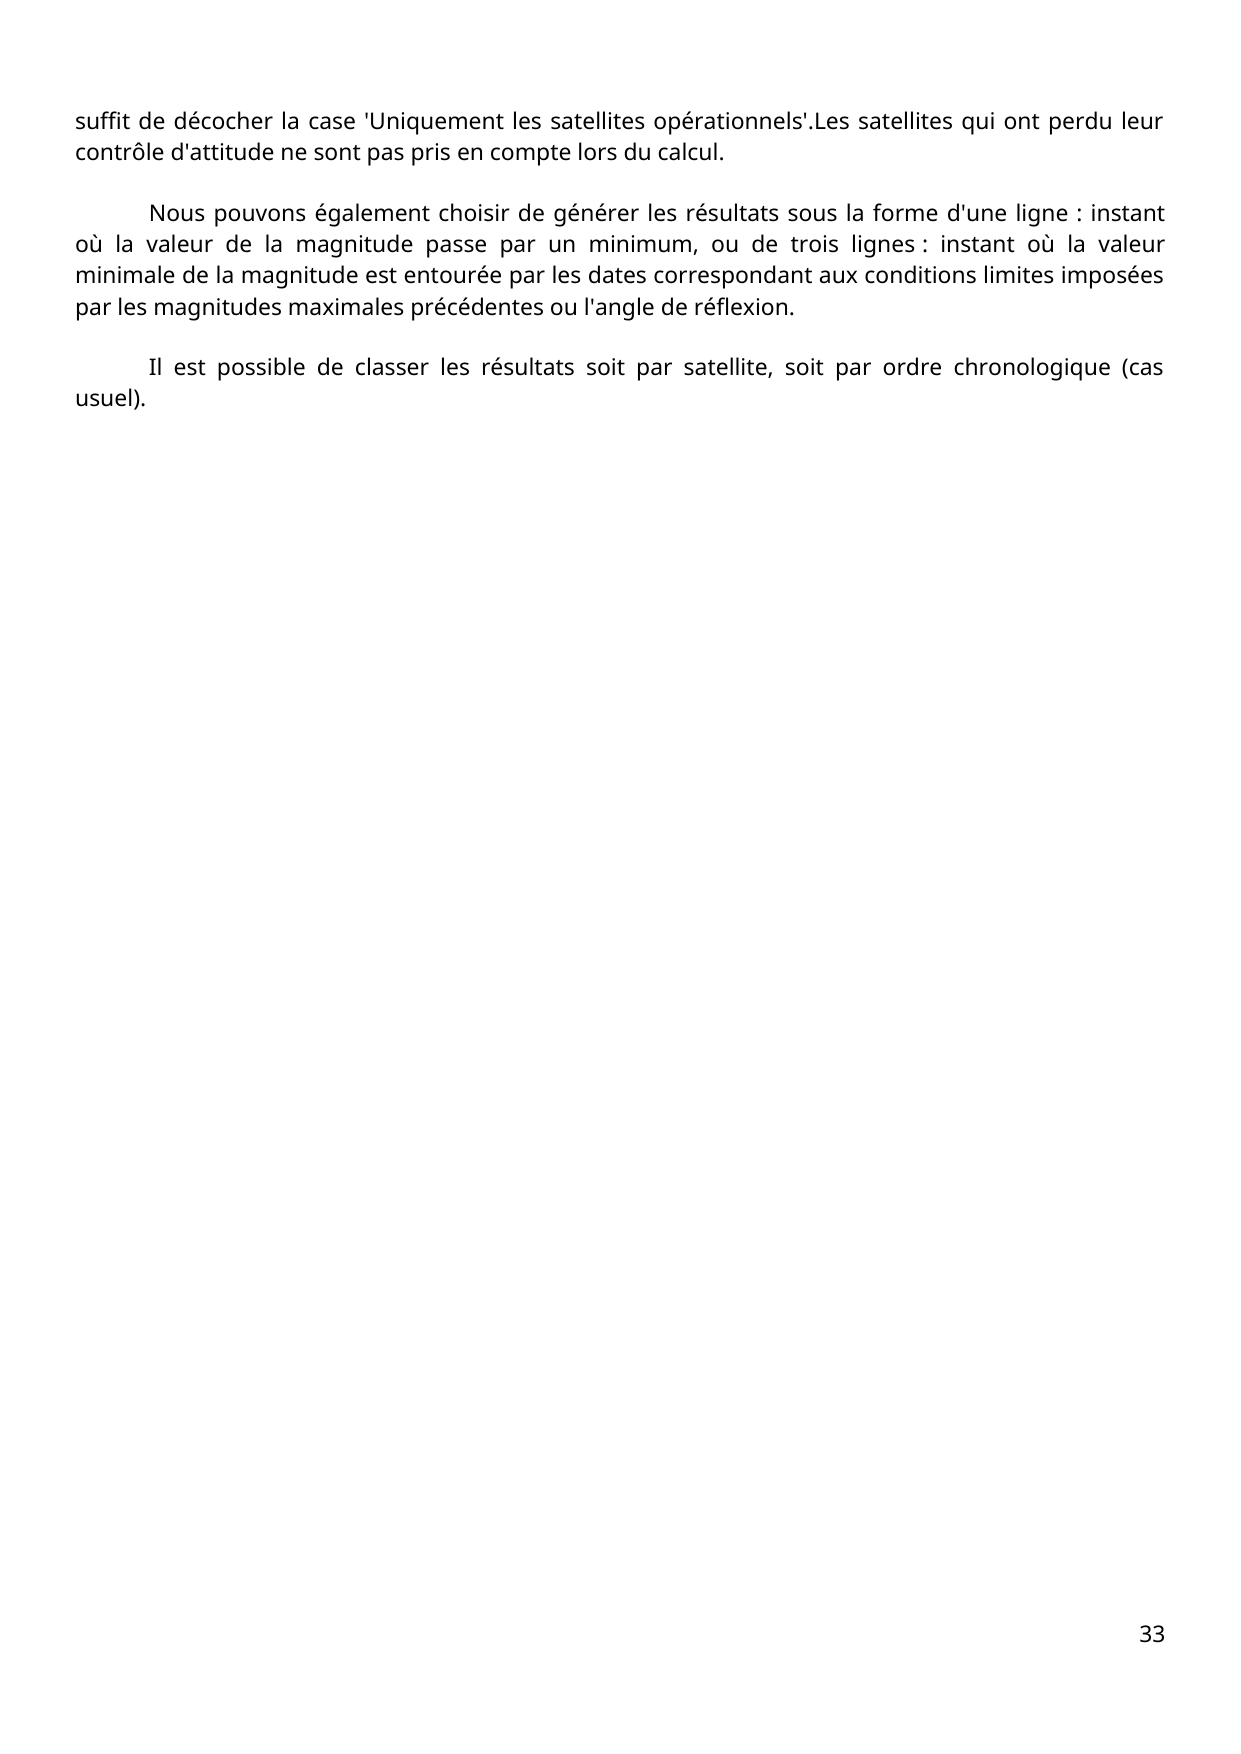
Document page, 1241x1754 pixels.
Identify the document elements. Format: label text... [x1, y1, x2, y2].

text Nous pouvons également choisir de générer les résultats sous la forme d'une ligne : instant où la valeur de la magnitude passe par un minimum, ou de trois lignes : instant où la valeur minimale de la magnitude est entourée par les dates correspondant aux conditions limites imposées par les magnitudes maximales précédentes ou l'angle de réflexion. [75, 197, 1165, 322]
text Il est possible de classer les résultats soit par satellite, soit par ordre chronologique (cas usuel). [75, 351, 1165, 413]
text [75, 105, 1165, 168]
